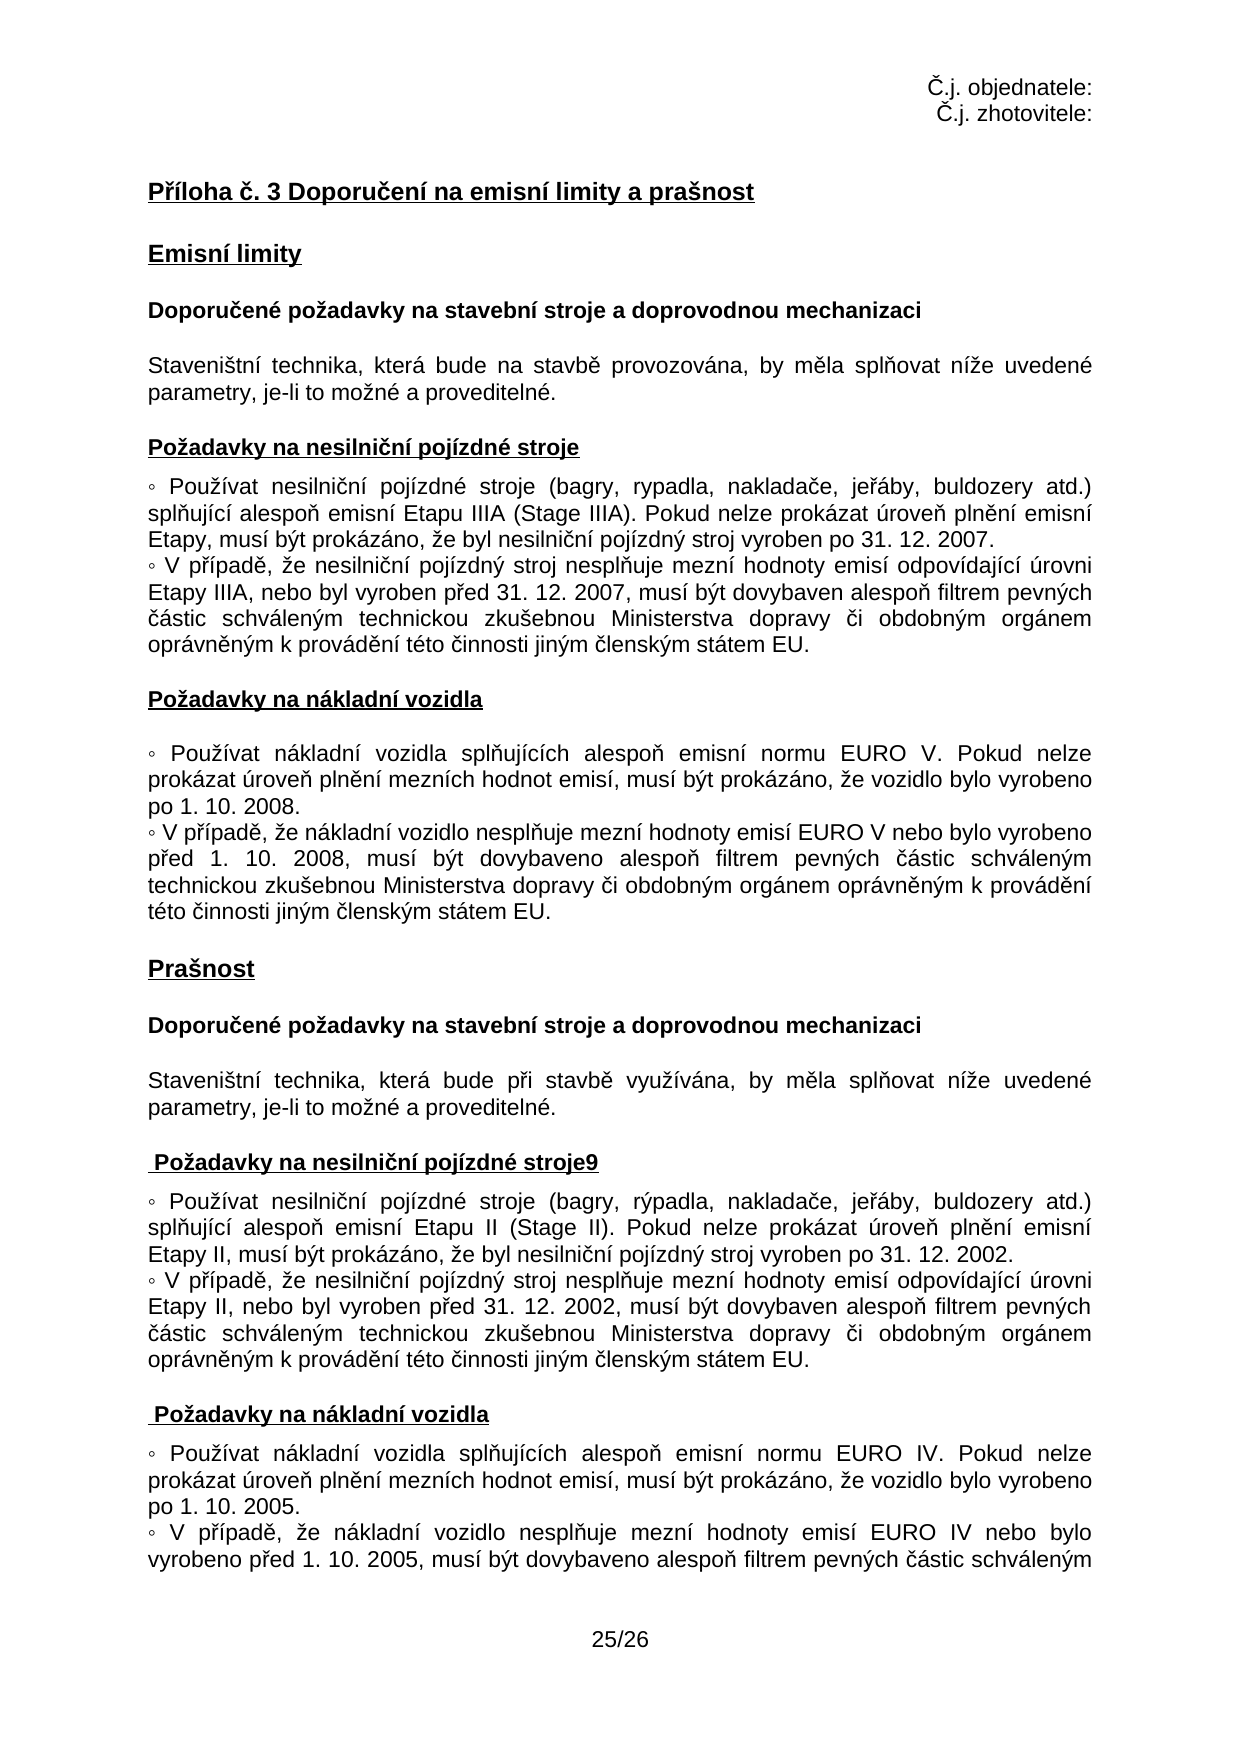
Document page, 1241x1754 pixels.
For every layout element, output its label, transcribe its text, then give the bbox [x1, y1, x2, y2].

text Příloha č. 3 Doporučení na emisní limity a prašnost [148, 177, 1093, 206]
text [148, 1519, 1093, 1572]
text Staveništní technika, která bude při stavbě využívána, by měla splňovat níže uvedené parametry, je-li to možné a proveditelné. [148, 1067, 1093, 1120]
text Emisní limity [148, 239, 1093, 268]
text Požadavky na nákladní vozidla [148, 686, 1093, 712]
text ◦ V případě, že nákladní vozidlo nesplňuje mezní hodnoty emisí EURO V nebo bylo vyrobeno před 1. 10. 2008, musí být dovybaveno alespoň filtrem pevných částic schváleným technickou zkušebnou Ministerstva dopravy či obdobným orgánem oprávněným k provádění této činnosti jiným členským státem EU. [148, 819, 1093, 924]
text Požadavky na nesilniční pojízdné stroje9 [148, 1149, 1093, 1175]
text Prašnost [148, 954, 1093, 982]
text ◦ V případě, že nesilniční pojízdný stroj nesplňuje mezní hodnoty emisí odpovídající úrovni Etapy II, nebo byl vyroben před 31. 12. 2002, musí být dovybaven alespoň filtrem pevných částic schváleným technickou zkušebnou Ministerstva dopravy či obdobným orgánem oprávněným k provádění této činnosti jiným členským státem EU. [148, 1267, 1093, 1372]
text ◦ Používat nákladní vozidla splňujících alespoň emisní normu EURO V. Pokud nelze prokázat úroveň plnění mezních hodnot emisí, musí být prokázáno, že vozidlo bylo vyrobeno po 1. 10. 2008. [148, 740, 1093, 819]
text ◦ Používat nákladní vozidla splňujících alespoň emisní normu EURO IV. Pokud nelze prokázat úroveň plnění mezních hodnot emisí, musí být prokázáno, že vozidlo bylo vyrobeno po 1. 10. 2005. [148, 1440, 1093, 1519]
text Staveništní technika, která bude na stavbě provozována, by měla splňovat níže uvedené parametry, je-li to možné a proveditelné. [148, 352, 1093, 405]
text ◦ V případě, že nesilniční pojízdný stroj nesplňuje mezní hodnoty emisí odpovídající úrovni Etapy IIIA, nebo byl vyroben před 31. 12. 2007, musí být dovybaven alespoň filtrem pevných částic schváleným technickou zkušebnou Ministerstva dopravy či obdobným orgánem oprávněným k provádění této činnosti jiným členským státem EU. [148, 552, 1093, 658]
text Požadavky na nákladní vozidla [148, 1401, 1093, 1428]
text ◦ Používat nesilniční pojízdné stroje (bagry, rýpadla, nakladače, jeřáby, buldozery atd.) splňující alespoň emisní Etapu II (Stage II). Pokud nelze prokázat úroveň plnění emisní Etapy II, musí být prokázáno, že byl nesilniční pojízdný stroj vyroben po 31. 12. 2002. [148, 1188, 1093, 1267]
text ◦ Používat nesilniční pojízdné stroje (bagry, rypadla, nakladače, jeřáby, buldozery atd.) splňující alespoň emisní Etapu IIIA (Stage IIIA). Pokud nelze prokázat úroveň plnění emisní Etapy, musí být prokázáno, že byl nesilniční pojízdný stroj vyroben po 31. 12. 2007. [148, 473, 1093, 552]
text Doporučené požadavky na stavební stroje a doprovodnou mechanizaci [148, 297, 1093, 323]
text Požadavky na nesilniční pojízdné stroje [148, 434, 1093, 461]
text Doporučené požadavky na stavební stroje a doprovodnou mechanizaci [148, 1012, 1093, 1038]
